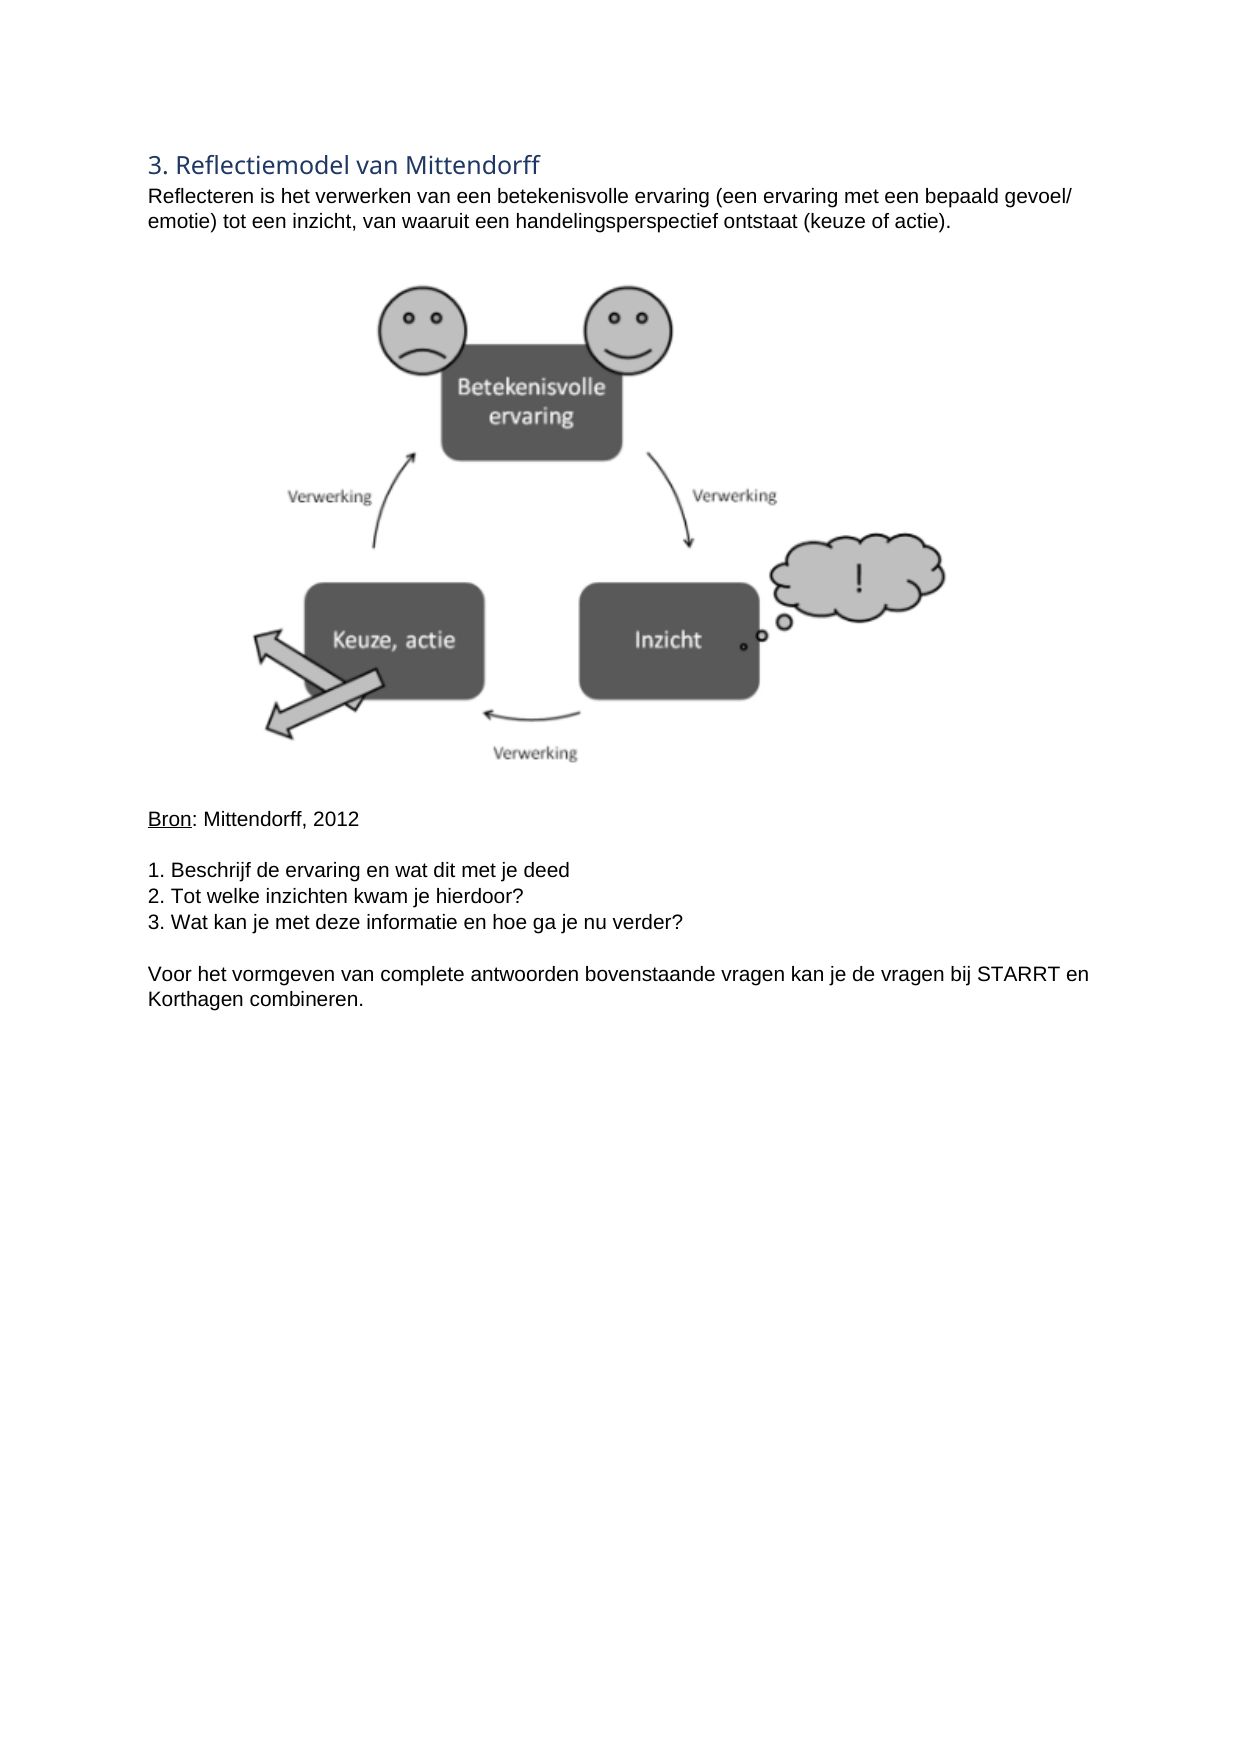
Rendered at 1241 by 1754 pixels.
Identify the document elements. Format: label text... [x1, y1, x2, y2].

text 3. Reflectiemodel van Mittendorff Reflecteren is het verwerken van een betekenisvolle ervaring (een ervaring met een bepaald gevoel/ emotie) tot een inzicht, van waaruit een handelingsperspectief ontstaat (keuze of actie). [148, 148, 1093, 233]
picture [147, 278, 1015, 805]
